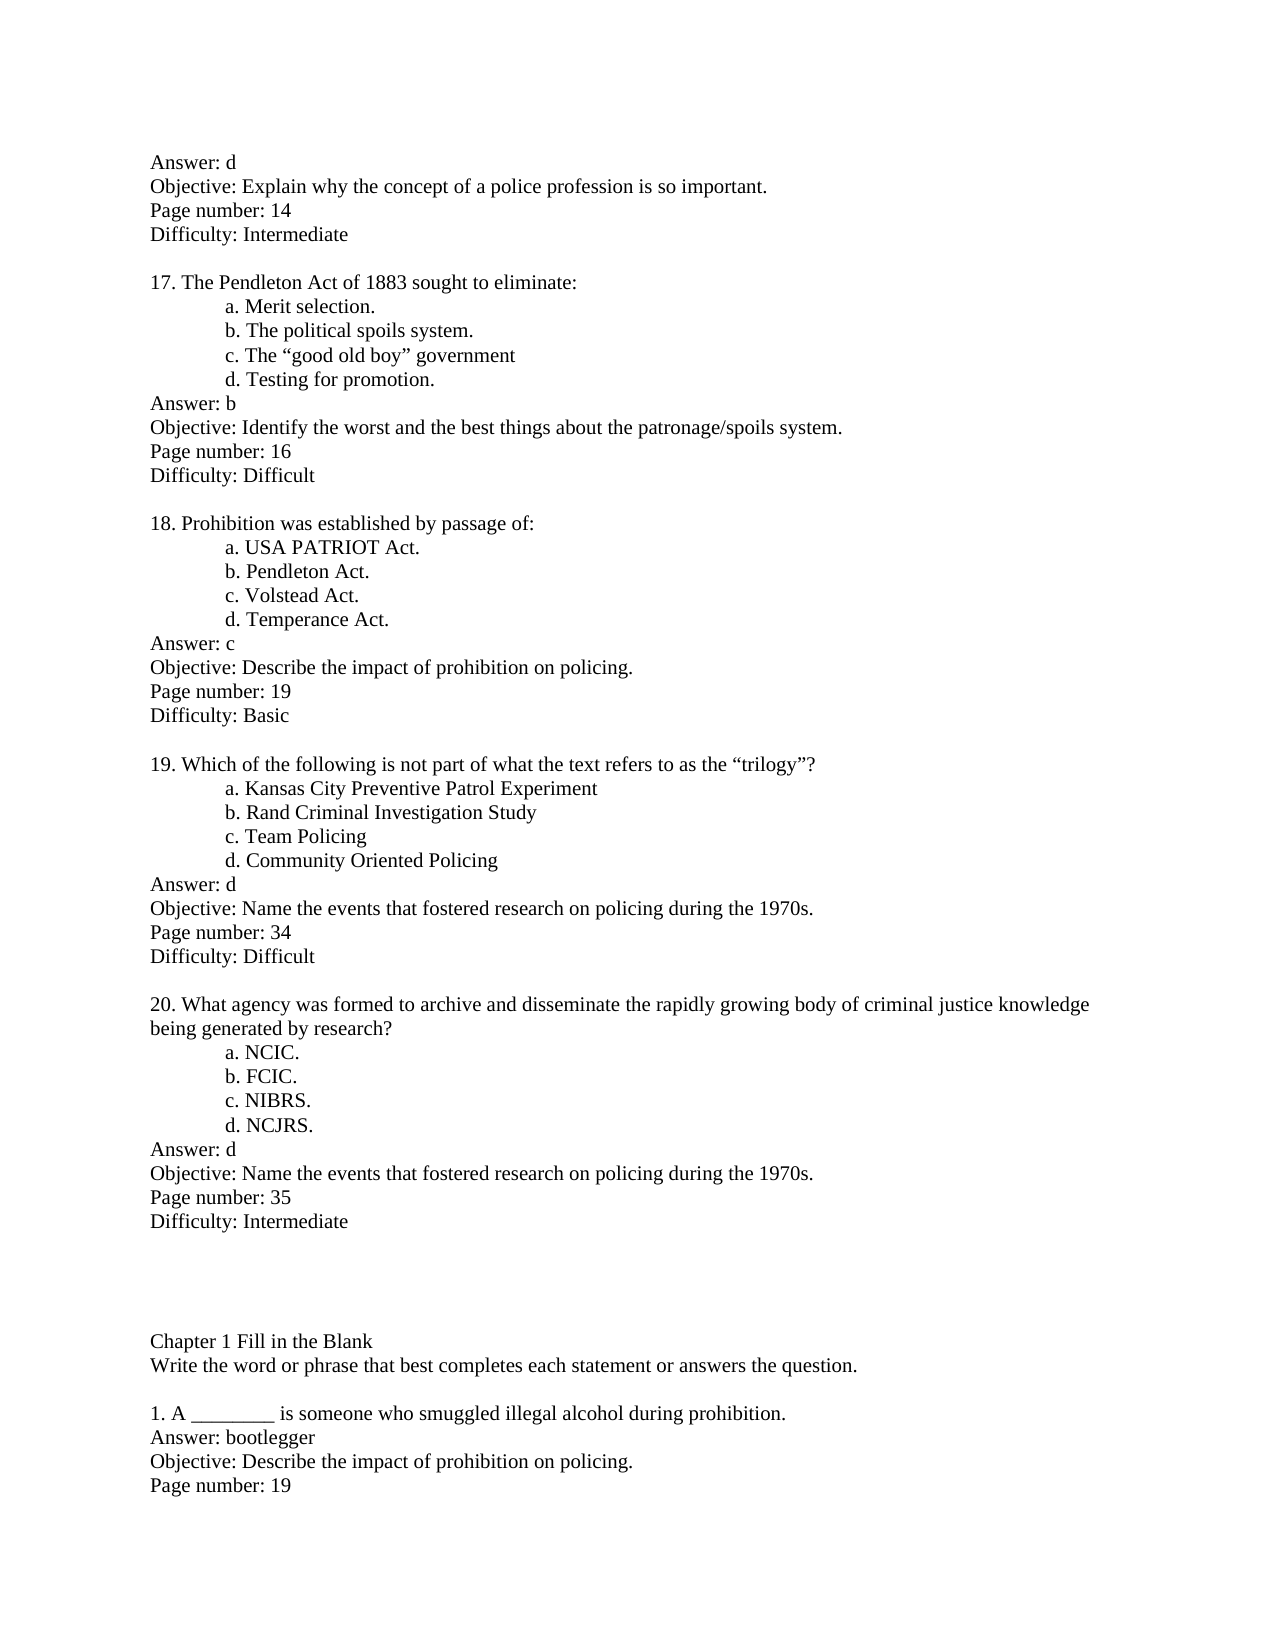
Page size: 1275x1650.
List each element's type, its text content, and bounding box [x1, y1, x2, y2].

text Objective: Identify the worst and the best things about the patronage/spoils system. [150, 415, 1125, 439]
text b. FCIC. [150, 1064, 1125, 1088]
text d. Testing for promotion. [150, 367, 1125, 391]
text a. Kansas City Preventive Patrol Experiment [150, 776, 1125, 800]
text b. Rand Criminal Investigation Study [150, 800, 1125, 824]
text Answer: bootlegger [150, 1425, 1125, 1449]
text d. Temperance Act. [150, 607, 1125, 631]
text Objective: Explain why the concept of a police profession is so important. [150, 174, 1125, 198]
text Page number: 35 [150, 1185, 1125, 1209]
text Objective: Describe the impact of prohibition on policing. [150, 655, 1125, 679]
text Answer: d [150, 872, 1125, 896]
text Page number: 34 [150, 920, 1125, 944]
text 1. A ________ is someone who smuggled illegal alcohol during prohibition. [150, 1401, 1125, 1425]
text Answer: d [150, 150, 1125, 174]
text 18. Prohibition was established by passage of: [150, 511, 1125, 535]
text d. NCJRS. [150, 1112, 1125, 1137]
text 20. What agency was formed to archive and disseminate the rapidly growing body of criminal justice knowledge being generated by research? [150, 992, 1125, 1040]
text c. Team Policing [150, 824, 1125, 848]
text Objective: Name the events that fostered research on policing during the 1970s. [150, 896, 1125, 920]
text Objective: Name the events that fostered research on policing during the 1970s. [150, 1161, 1125, 1185]
text Page number: 19 [150, 1473, 1125, 1497]
text Answer: d [150, 1137, 1125, 1161]
text c. The “good old boy” government [150, 342, 1125, 367]
text Answer: b [150, 391, 1125, 415]
text Page number: 14 [150, 198, 1125, 222]
text Answer: c [150, 631, 1125, 655]
text b. The political spoils system. [150, 318, 1125, 342]
text Difficulty: Basic [150, 703, 1125, 727]
text Page number: 19 [150, 679, 1125, 703]
text 19. Which of the following is not part of what the text refers to as the “trilogy”? [150, 752, 1125, 776]
text a. USA PATRIOT Act. [150, 535, 1125, 559]
text c. Volstead Act. [150, 583, 1125, 607]
text Difficulty: Difficult [150, 944, 1125, 968]
text Difficulty: Intermediate [150, 222, 1125, 246]
text Difficulty: Difficult [150, 463, 1125, 487]
text d. Community Oriented Policing [150, 848, 1125, 872]
text b. Pendleton Act. [150, 559, 1125, 583]
text Chapter 1 Fill in the Blank [150, 1329, 1125, 1353]
text Difficulty: Intermediate [150, 1209, 1125, 1233]
text Write the word or phrase that best completes each statement or answers the question. [150, 1353, 1125, 1377]
text a. Merit selection. [150, 294, 1125, 318]
text 17. The Pendleton Act of 1883 sought to eliminate: [150, 270, 1125, 294]
text c. NIBRS. [150, 1088, 1125, 1112]
text a. NCIC. [150, 1040, 1125, 1064]
text Page number: 16 [150, 439, 1125, 463]
text Objective: Describe the impact of prohibition on policing. [150, 1449, 1125, 1473]
